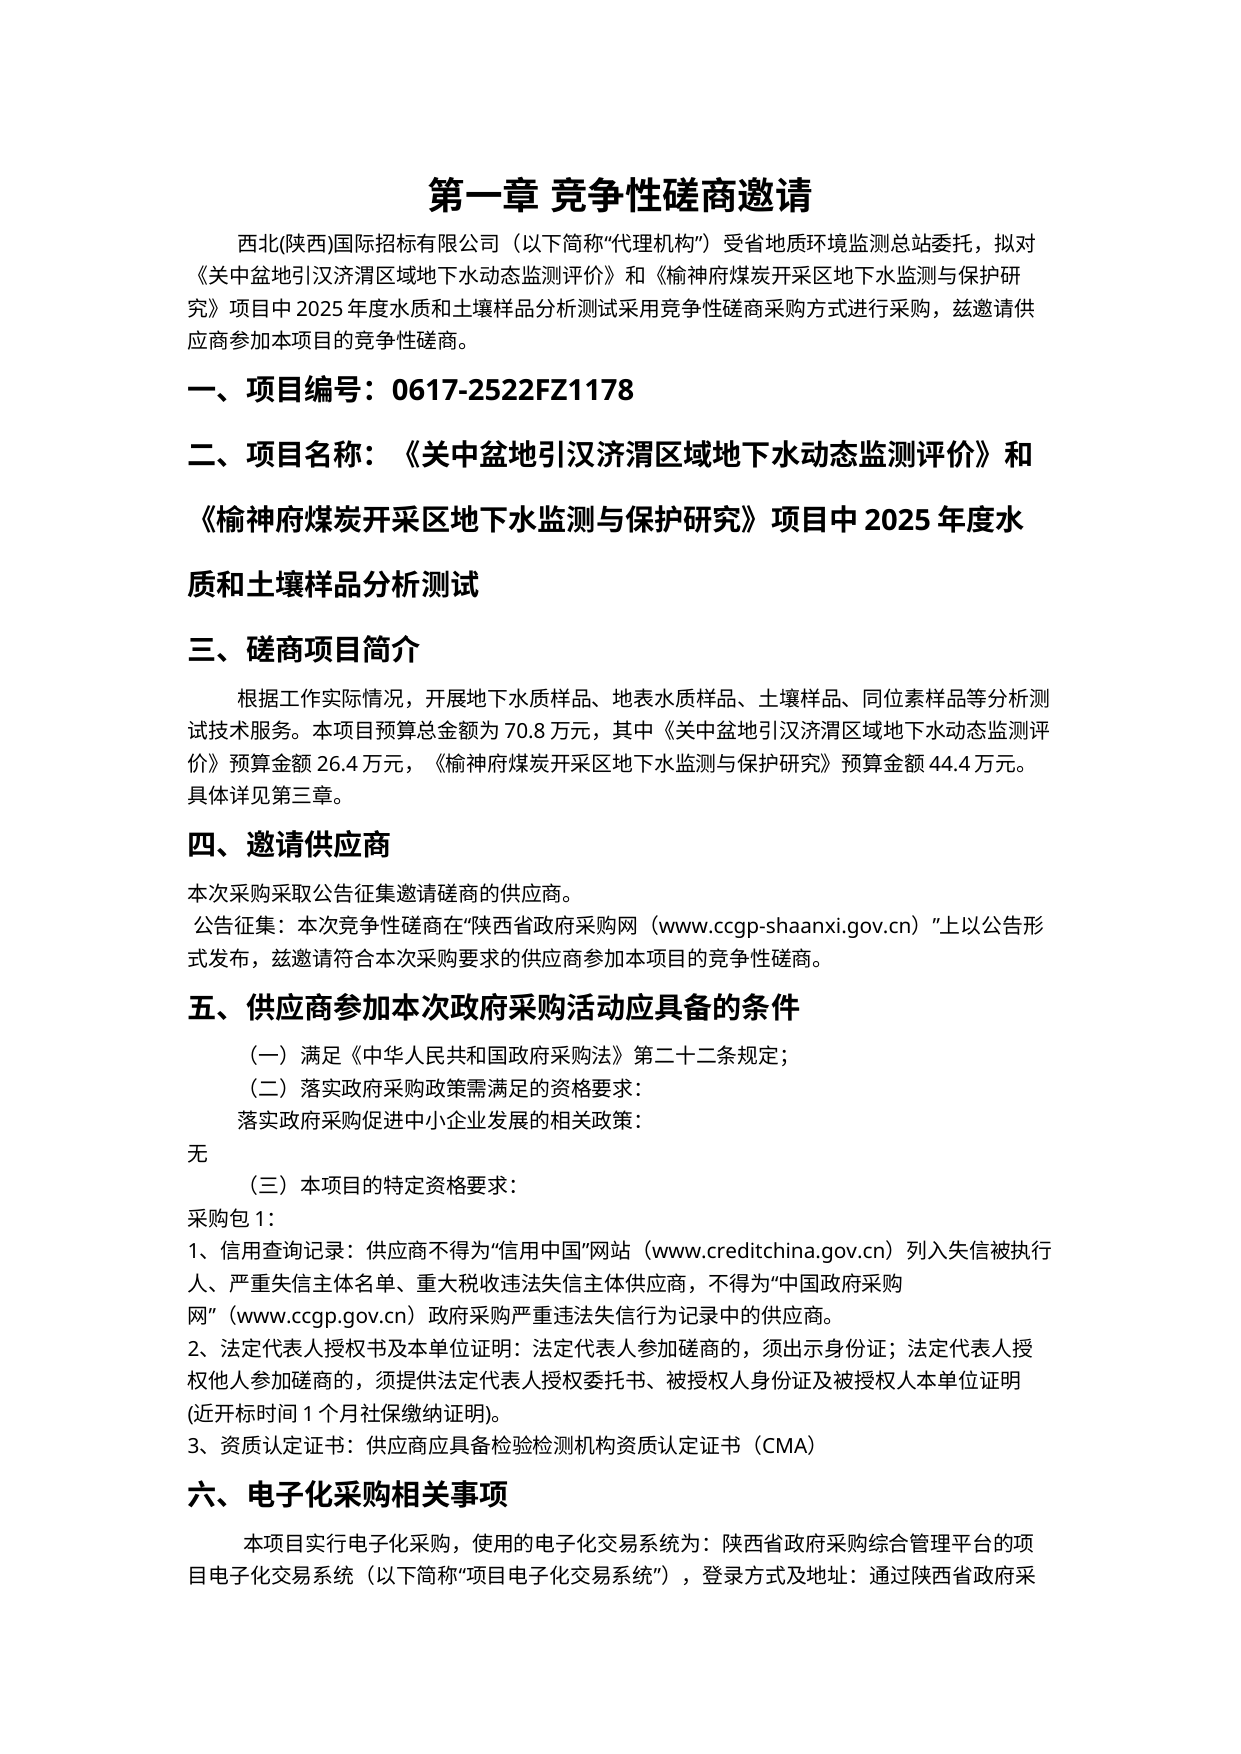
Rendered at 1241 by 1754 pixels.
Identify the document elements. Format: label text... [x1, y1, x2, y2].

text 落实政府采购促进中小企业发展的相关政策： [187, 1104, 1053, 1137]
text 五、供应商参加本次政府采购活动应具备的条件 [187, 974, 1053, 1039]
text 四、邀请供应商 [187, 812, 1053, 877]
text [187, 1527, 1053, 1592]
text （三）本项目的特定资格要求： [187, 1169, 1053, 1202]
text （一）满足《中华人民共和国政府采购法》第二十二条规定； [187, 1039, 1053, 1072]
text 西北(陕西)国际招标有限公司（以下简称“代理机构”）受省地质环境监测总站委托，拟对《关中盆地引汉济渭区域地下水动态监测评价》和《榆神府煤炭开采区地下水监测与保护研究》项目中2025年度水质和土壤样品分析测试采用竞争性磋商采购方式进行采购，兹邀请供应商参加本项目的竞争性磋商。 [187, 227, 1053, 357]
text 二、项目名称：《关中盆地引汉济渭区域地下水动态监测评价》和《榆神府煤炭开采区地下水监测与保护研究》项目中2025年度水质和土壤样品分析测试 [187, 422, 1053, 617]
text 采购包1： [187, 1202, 1053, 1234]
text 无 [187, 1137, 1053, 1169]
text 一、项目编号：0617-2522FZ1178 [187, 357, 1053, 422]
text 六、电子化采购相关事项 [187, 1462, 1053, 1527]
text 根据工作实际情况，开展地下水质样品、地表水质样品、土壤样品、同位素样品等分析测试技术服务。本项目预算总金额为70.8万元，其中《关中盆地引汉济渭区域地下水动态监测评价》预算金额26.4万元，《榆神府煤炭开采区地下水监测与保护研究》预算金额44.4万元。具体详见第三章。 [187, 682, 1053, 812]
text 三、磋商项目简介 [187, 617, 1053, 682]
text 本次采购采取公告征集邀请磋商的供应商。 [187, 877, 1053, 909]
text 公告征集：本次竞争性磋商在“陕西省政府采购网（www.ccgp-shaanxi.gov.cn）”上以公告形式发布，兹邀请符合本次采购要求的供应商参加本项目的竞争性磋商。 [187, 909, 1053, 974]
text 第一章 竞争性磋商邀请 [187, 162, 1053, 227]
text 1、信用查询记录：供应商不得为“信用中国”网站（www.creditchina.gov.cn）列入失信被执行人、严重失信主体名单、重大税收违法失信主体供应商，不得为“中国政府采购网”（www.ccgp.gov.cn）政府采购严重违法失信行为记录中的供应商。 [187, 1234, 1053, 1332]
text 2、法定代表人授权书及本单位证明：法定代表人参加磋商的，须出示身份证；法定代表人授权他人参加磋商的，须提供法定代表人授权委托书、被授权人身份证及被授权人本单位证明 (近开标时间1个月社保缴纳证明)。 [187, 1332, 1053, 1429]
text 3、资质认定证书：供应商应具备检验检测机构资质认定证书（CMA） [187, 1429, 1053, 1462]
text （二）落实政府采购政策需满足的资格要求： [187, 1072, 1053, 1104]
